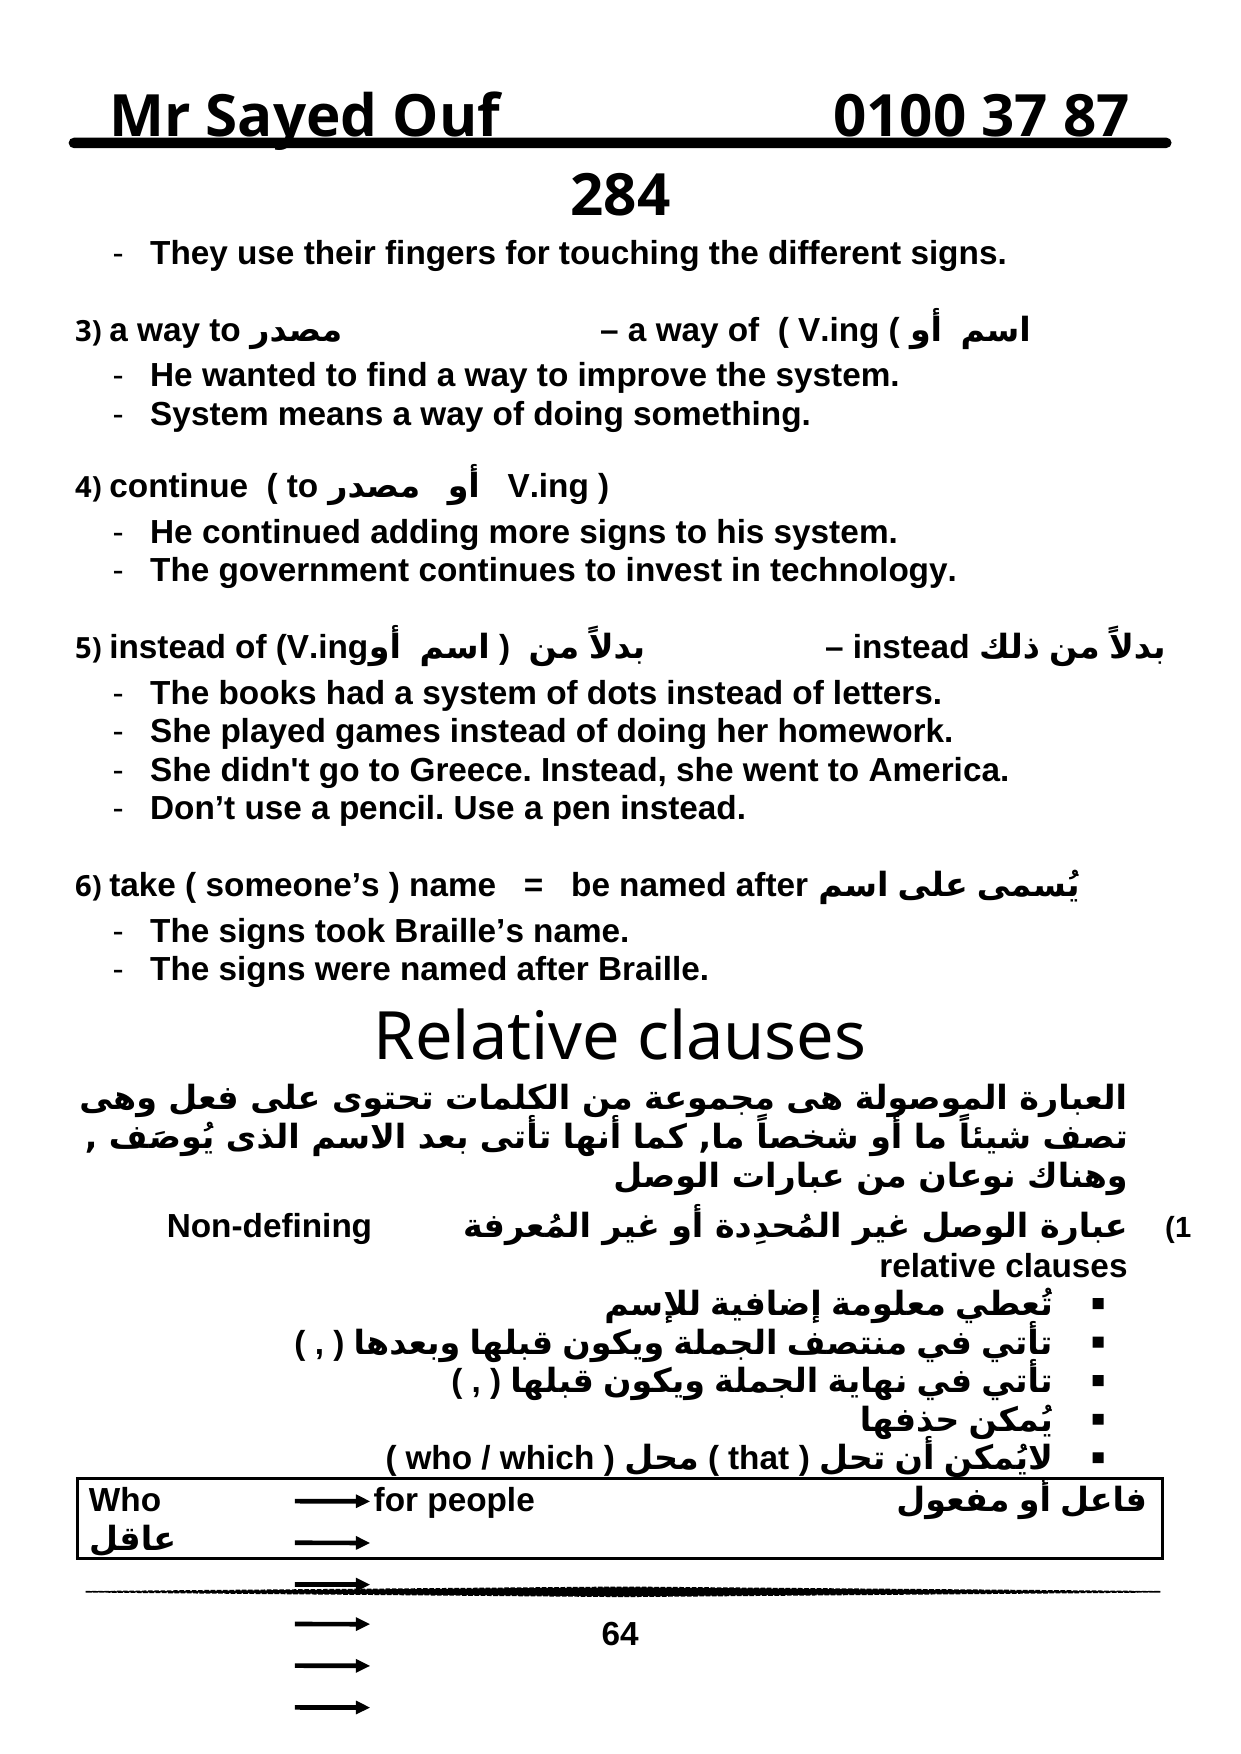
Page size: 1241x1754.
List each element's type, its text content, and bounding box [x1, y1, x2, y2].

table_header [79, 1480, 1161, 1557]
list take ( someone’s ) name = be named after يُسمى على اسم [75, 865, 1165, 905]
list عبارة الوصل غير المُحدِدة أو غير المُعرفة Non-defining relative clauses [75, 1207, 1165, 1284]
list Don’t use a pencil. Use a pen instead. [112, 788, 1165, 827]
list The government continues to invest in technology. [112, 550, 1165, 589]
list يُمكن حذفها [75, 1400, 1090, 1438]
list instead of (V.ingبدلاً من ( اسم أو – instead بدلاً من ذلك [75, 627, 1165, 667]
list لايُمكن أن تحل ( that ) محل ( who / which ) [75, 1438, 1090, 1477]
list تأتي في نهاية الجملة ويكون قبلها ( , ) [75, 1361, 1090, 1400]
list He continued adding more signs to his system. [112, 512, 1165, 550]
list She played games instead of doing her homework. [112, 711, 1165, 750]
list تُعطي معلومة إضافية للإسم [75, 1284, 1090, 1323]
list The signs were named after Braille. [112, 949, 1165, 988]
list They use their fingers for touching the different signs. [112, 233, 1165, 271]
list continue ( to أو مصدر V.ing ) [75, 466, 1165, 506]
list The books had a system of dots instead of letters. [112, 673, 1165, 711]
list The signs took Braille’s name. [112, 911, 1165, 949]
list تأتي في منتصف الجملة ويكون قبلها وبعدها ( , ) [75, 1323, 1090, 1361]
list a way to مصدر – a way of ( V.ing ( اسم أو [75, 310, 1165, 349]
text Relative clauses [75, 988, 1165, 1079]
list He wanted to find a way to improve the system. [112, 356, 1165, 394]
text العبارة الموصولة هى مجموعة من الكلمات تحتوى على فعل وهى تصف شيئاً ما أو شخصاً ما, كما أنها تأتى بعد الاسم الذى يُوصَف , وهناك نوعان من عبارات الوصل [75, 1079, 1128, 1195]
list System means a way of doing something. [112, 394, 1165, 432]
list She didn't go to Greece. Instead, she went to America. [112, 750, 1165, 788]
